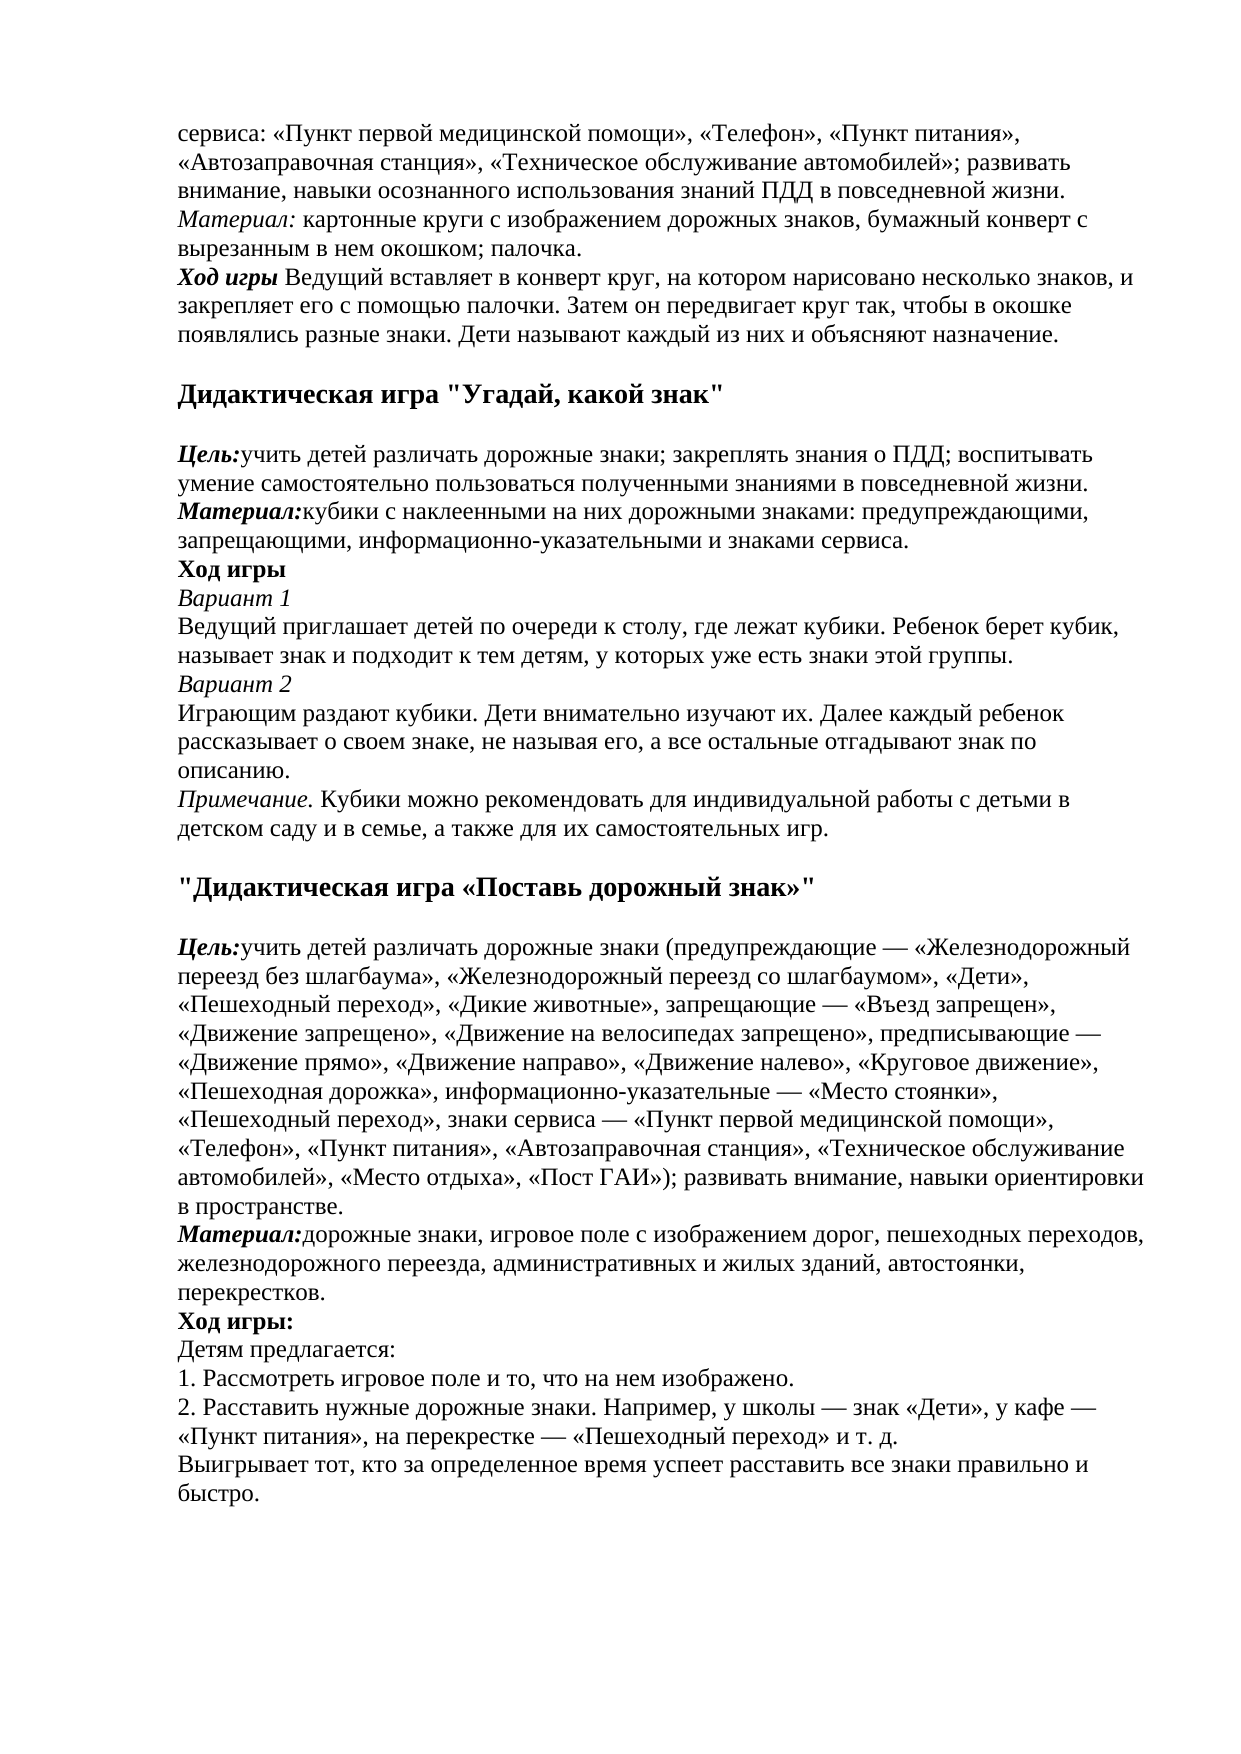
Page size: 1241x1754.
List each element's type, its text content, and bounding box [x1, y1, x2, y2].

text Цель:учить детей различать дорожные знаки; закреплять знания о ПДД; воспитывать умение самостоятельно пользоваться полученными знаниями в повседневной жизни. Материал:кубики с наклеенными на них дорожными знаками: предупреждающими, запрещающими, информационно-указательными и знаками сервиса. Ход игры Вариант 1 Ведущий приглашает детей по очереди к столу, где лежат кубики. Ребенок берет кубик, называет знак и подходит к тем детям, у которых уже есть знаки этой группы. Вариант 2 Играющим раздают кубики. Дети внимательно изучают их. Далее каждый ребенок рассказывает о своем знаке, не называя его, а все остальные отгадывают знак по описанию. Примечание. Кубики можно рекомендовать для индивидуальной работы с детьми в детском саду и в семье, а также для их самостоятельных игр. [177, 439, 1152, 841]
text Дидактическая игра "Угадай, какой знак" [177, 377, 1152, 410]
text "Дидактическая игра «Поставь дорожный знак»" [177, 871, 1152, 903]
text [177, 118, 1152, 348]
text Цель:учить детей различать дорожные знаки (предупреждающие — «Железнодорожный переезд без шлагбаума», «Железнодорожный переезд со шлагбаумом», «Дети», «Пешеходный переход», «Дикие животные», запрещающие — «Въезд запрещен», «Движение запрещено», «Движение на велосипедах запрещено», предписывающие — «Движение прямо», «Движение направо», «Движение налево», «Круговое движение», «Пешеходная дорожка», информационно-указательные — «Место стоянки», «Пешеходный переход», знаки сервиса — «Пункт первой медицинской помощи», «Телефон», «Пункт питания», «Автозаправочная станция», «Техническое обслуживание автомобилей», «Место отдыха», «Пост ГАИ»); развивать внимание, навыки ориентировки в пространстве. Материал:дорожные знаки, игровое поле с изображением дорог, пешеходных переходов, железнодорожного переезда, административных и жилых зданий, автостоянки, перекрестков. Ход игры: Детям предлагается: 1. Рассмотреть игровое поле и то, что на нем изображено. 2. Расставить нужные дорожные знаки. Например, у школы — знак «Дети», у кафе — «Пункт питания», на перекрестке — «Пешеходный переход» и т. д. Выигрывает тот, кто за определенное время успеет расставить все знаки правильно и быстро. [177, 932, 1152, 1507]
